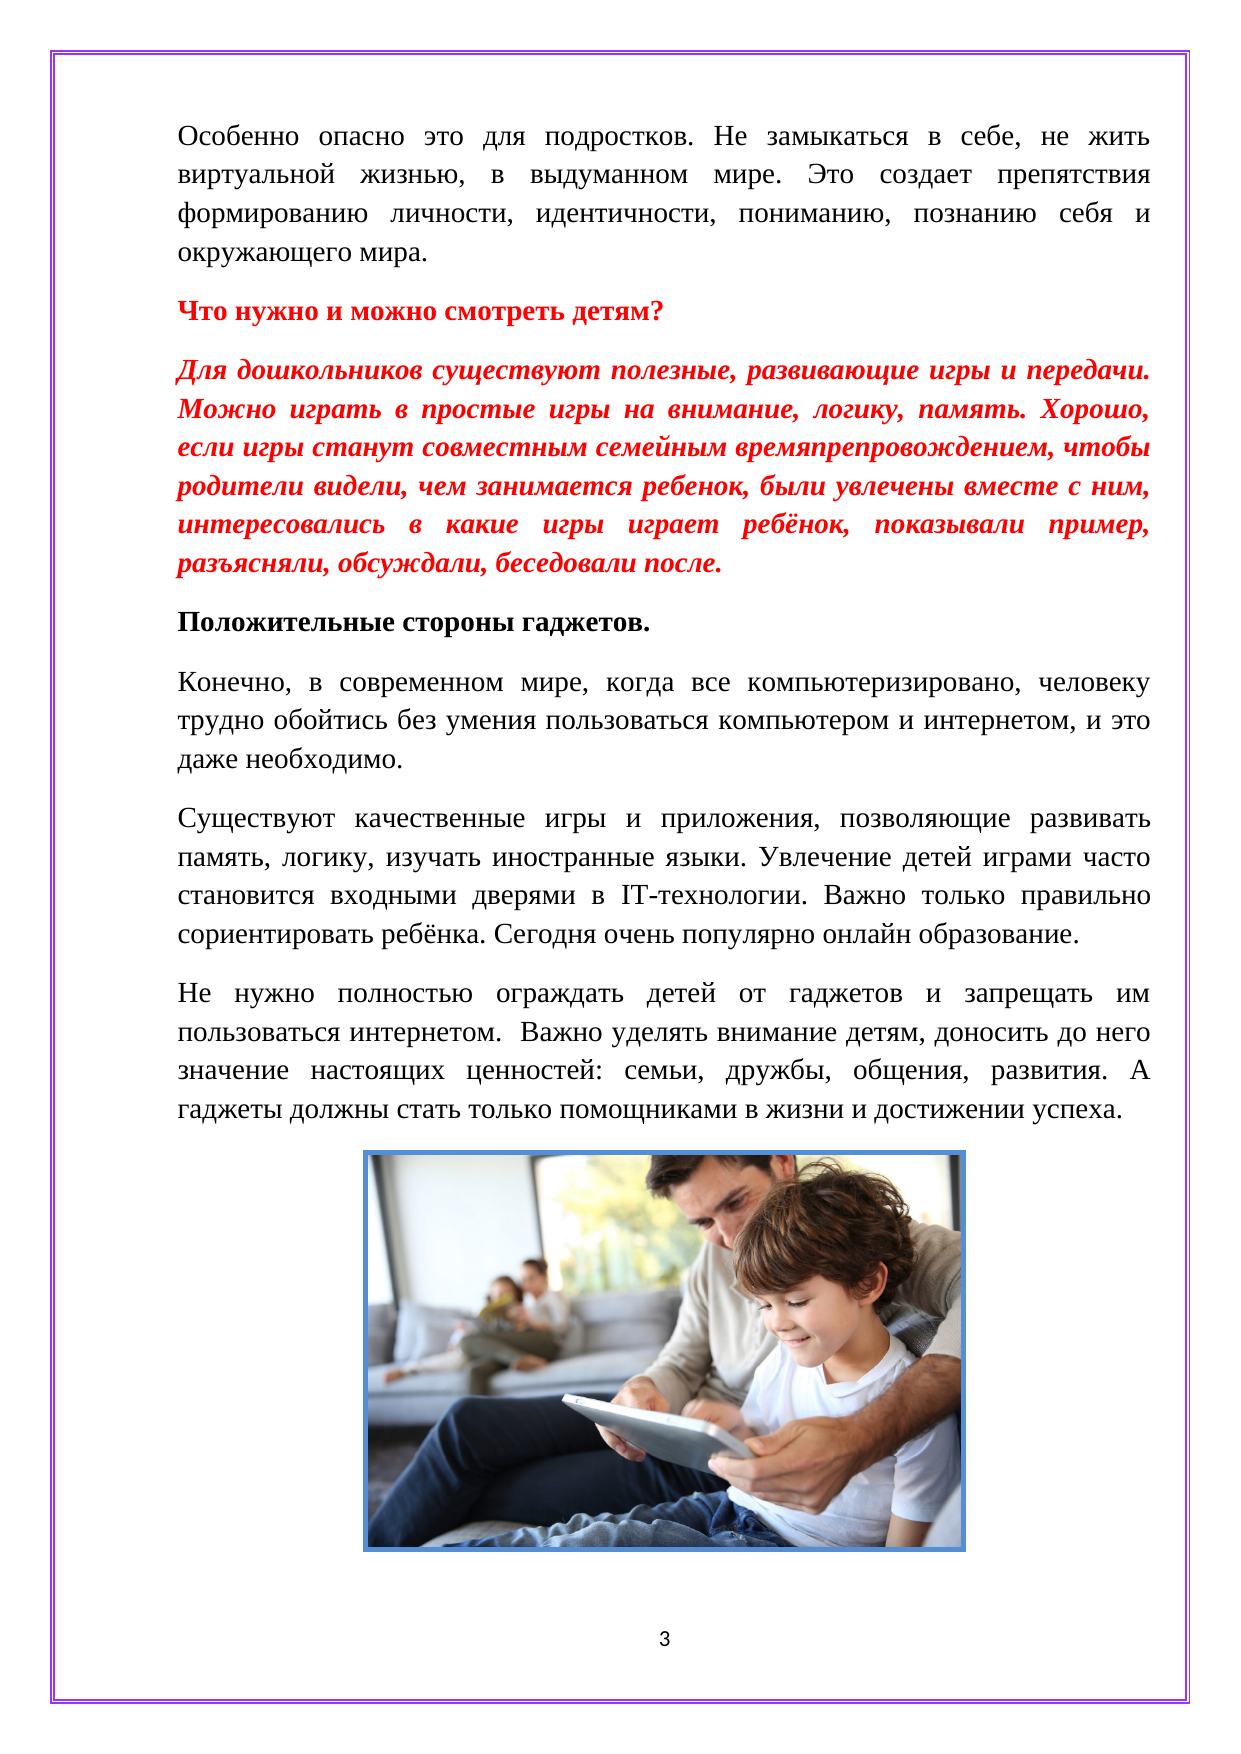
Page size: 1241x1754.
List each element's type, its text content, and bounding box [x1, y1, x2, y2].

text Существуют качественные игры и приложения, позволяющие развивать память, логику, изучать иностранные языки. Увлечение детей играми часто становится входными дверями в IT-технологии. Важно только правильно сориентировать ребёнка. Сегодня очень популярно онлайн образование. [177, 800, 1152, 949]
text Для дошкольников существуют полезные, развивающие игры и передачи. Можно играть в простые игры на внимание, логику, память. Хорошо, если игры станут совместным семейным времяпрепровождением, чтобы родители видели, чем занимается ребенок, были увлечены вместе с ним, интересовались в какие игры играет ребёнок, показывали пример, разъясняли, обсуждали, беседовали после. [177, 352, 1152, 579]
text Положительные стороны гаджетов. [177, 604, 1152, 638]
text Что нужно и можно смотреть детям? [177, 293, 1152, 327]
text Конечно, в современном мире, когда все компьютеризировано, человеку трудно обойтись без умения пользоваться компьютером и интернетом, и это даже необходимо. [177, 664, 1152, 774]
picture [368, 1155, 961, 1547]
text Особенно опасно это для подростков. Не замыкаться в себе, не жить виртуальной жизнью, в выдуманном мире. Это создает препятствия формированию личности, идентичности, пониманию, познанию себя и окружающего мира. [177, 118, 1152, 267]
text Не нужно полностью ограждать детей от гаджетов и запрещать им пользоваться интернетом. Важно уделять внимание детям, доносить до него значение настоящих ценностей: семьи, дружбы, общения, развития. А гаджеты должны стать только помощниками в жизни и достижении успеха. [177, 975, 1152, 1124]
